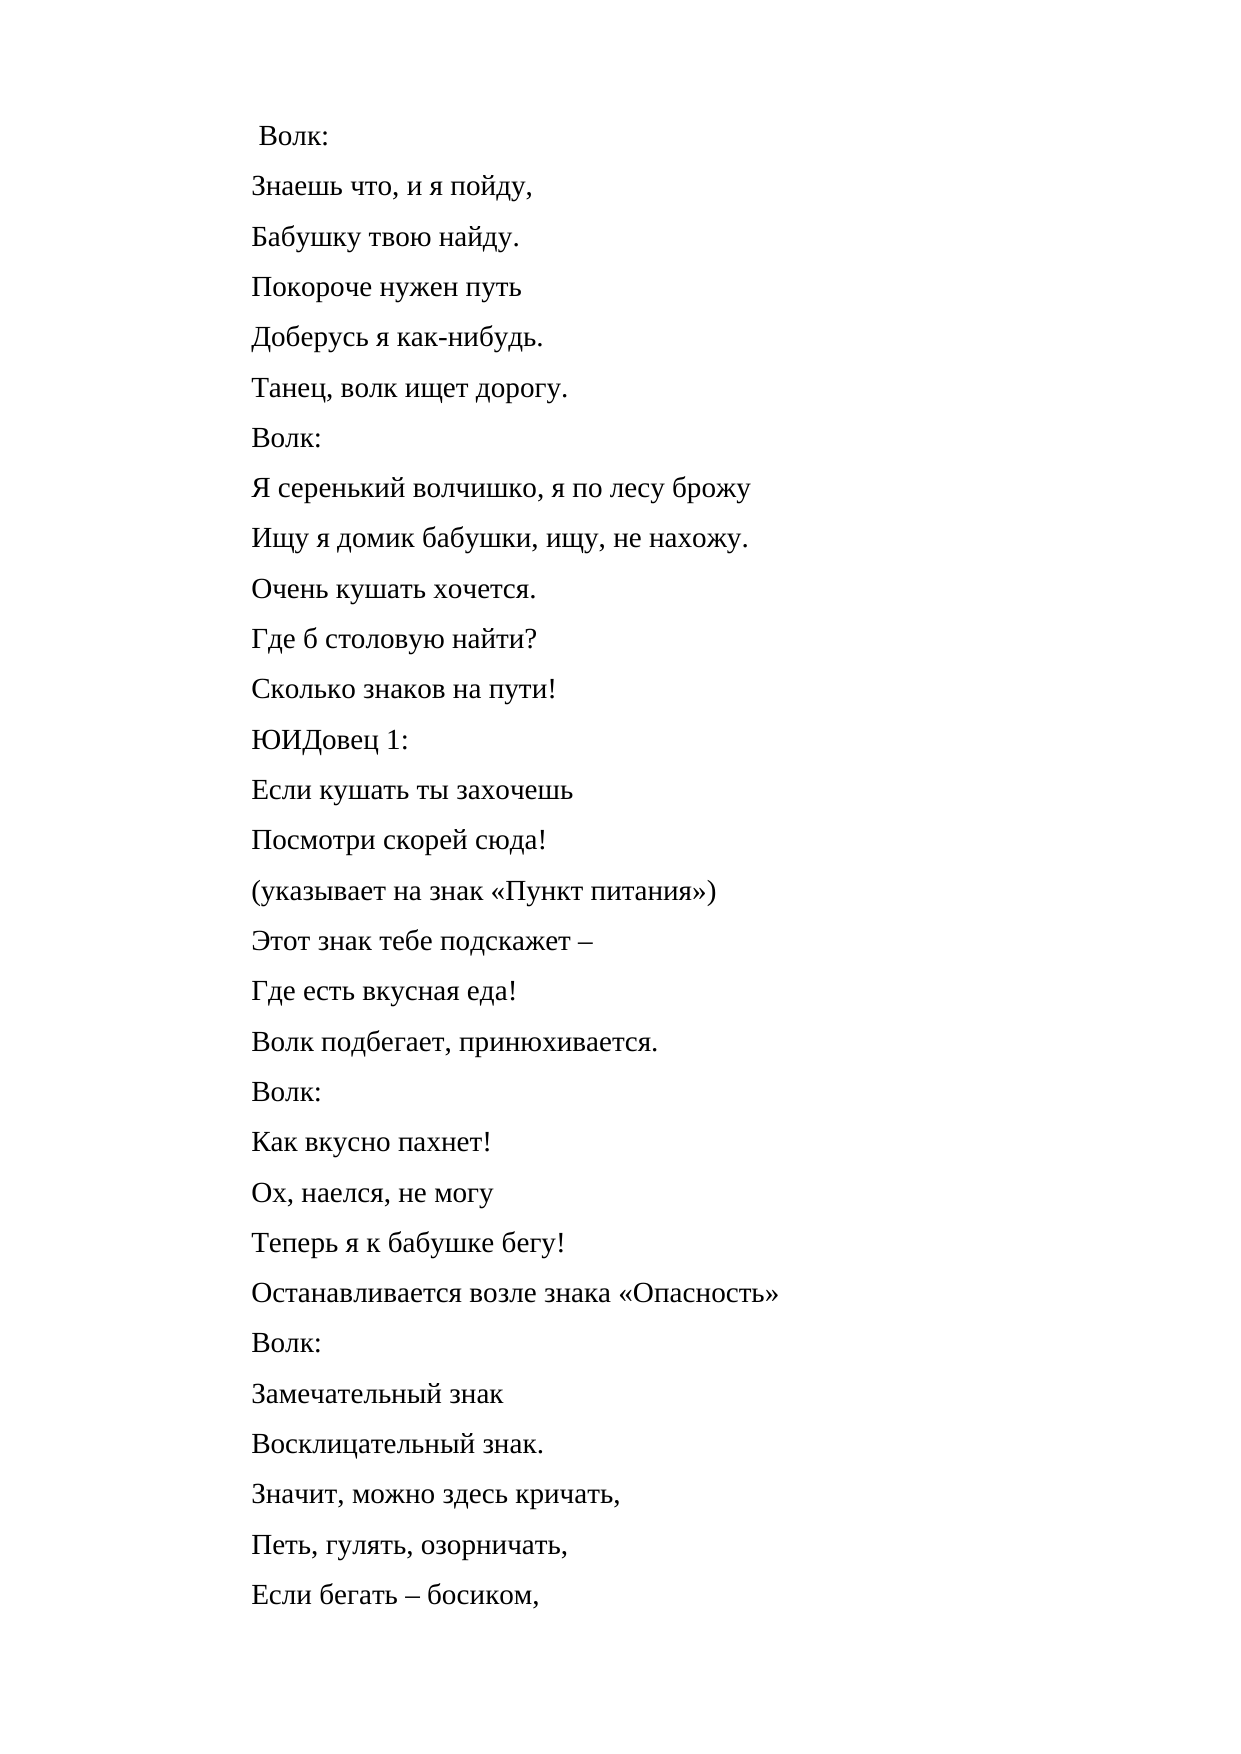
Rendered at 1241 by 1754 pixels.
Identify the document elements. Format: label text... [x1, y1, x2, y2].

text Этот знак тебе подскажет – [177, 923, 1122, 957]
text Восклицательный знак. [177, 1426, 1122, 1460]
text Где б столовую найти? [177, 621, 1122, 655]
text Останавливается возле знака «Опасность» [177, 1275, 1122, 1309]
text Посмотри скорей сюда! [177, 822, 1122, 856]
text Доберусь я как-нибудь. [177, 319, 1122, 353]
text Я серенький волчишко, я по лесу брожу [177, 470, 1122, 504]
text ЮИДовец 1: [177, 722, 1122, 755]
text Если кушать ты захочешь [177, 772, 1122, 806]
text Покороче нужен путь [177, 269, 1122, 303]
text Петь, гулять, озорничать, [177, 1527, 1122, 1560]
text Ищу я домик бабушки, ищу, не нахожу. [177, 521, 1122, 554]
text Волк: [177, 1326, 1122, 1359]
text Сколько знаков на пути! [177, 672, 1122, 705]
text Танец, волк ищет дорогу. [177, 370, 1122, 403]
text Бабушку твою найду. [177, 219, 1122, 252]
text Ох, наелся, не могу [177, 1175, 1122, 1208]
text Значит, можно здесь кричать, [177, 1477, 1122, 1510]
text Знаешь что, и я пойду, [177, 168, 1122, 202]
text Очень кушать хочется. [177, 571, 1122, 604]
text Теперь я к бабушке бегу! [177, 1225, 1122, 1258]
text Замечательный знак [177, 1376, 1122, 1409]
text Волк: [177, 1074, 1122, 1108]
text (указывает на знак «Пункт питания») [177, 873, 1122, 906]
text Как вкусно пахнет! [177, 1124, 1122, 1158]
text Волк: [177, 118, 1122, 152]
text Если бегать – босиком, [177, 1577, 1122, 1611]
text Волк: [177, 420, 1122, 453]
text Волк подбегает, принюхивается. [177, 1024, 1122, 1057]
text Где есть вкусная еда! [177, 973, 1122, 1007]
